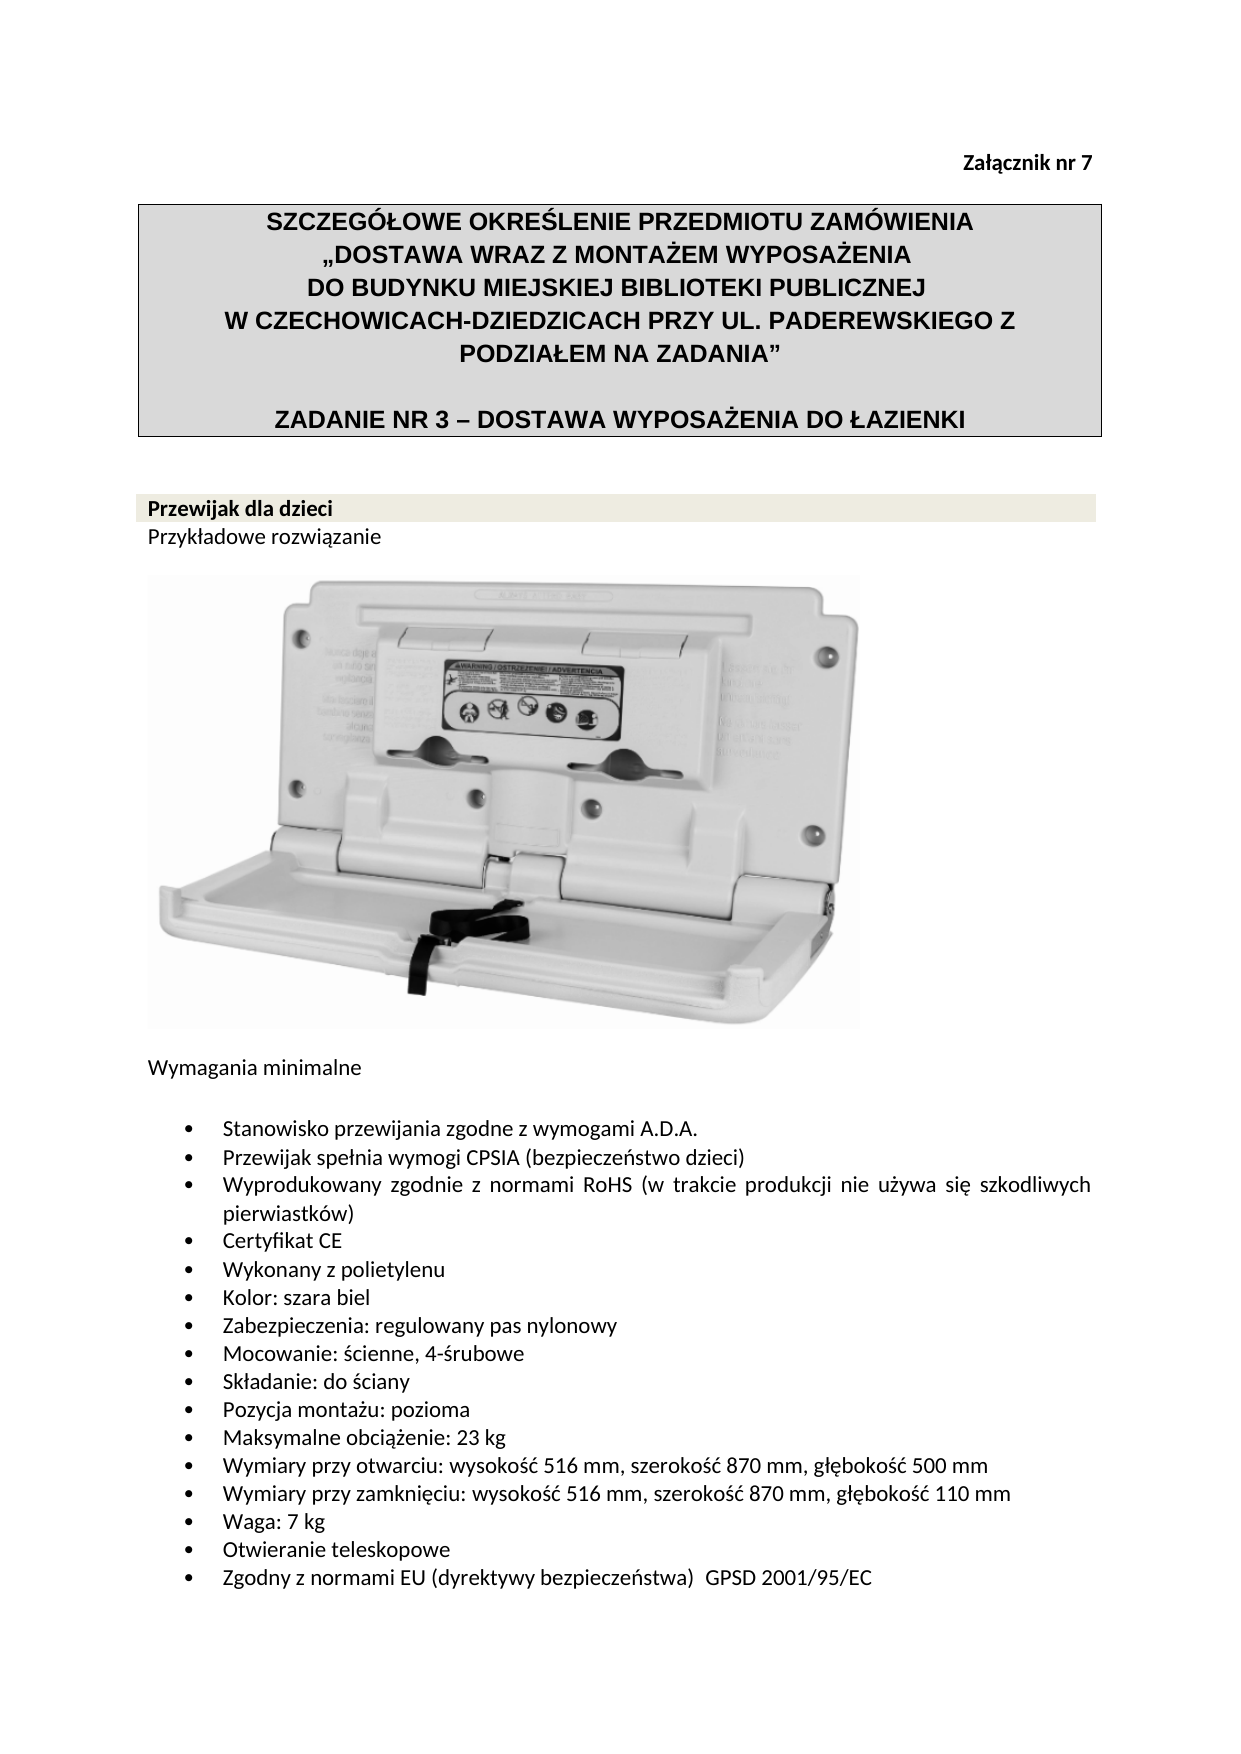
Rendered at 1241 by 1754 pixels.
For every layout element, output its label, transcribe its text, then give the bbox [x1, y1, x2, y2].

list Maksymalne obciążenie: 23 kg [185, 1423, 1093, 1451]
list Stanowisko przewijania zgodne z wymogami A.D.A. [185, 1114, 1093, 1143]
list Pozycja montażu: pozioma [185, 1395, 1093, 1423]
text „DOSTAWA WRAZ Z MONTAŻEM WYPOSAŻENIA DO BUDYNKU MIEJSKIEJ BIBLIOTEKI PUBLICZNEJ W CZECHOWICACH-DZIEDZICACH PRZY UL. PADEREWSKIEGO Z PODZIAŁEM NA ZADANIA” [139, 237, 1101, 368]
list Waga: 7 kg [185, 1507, 1093, 1535]
list Zgodny z normami EU (dyrektywy bezpieczeństwa) GPSD 2001/95/EC [185, 1563, 1093, 1591]
text ZADANIE NR 3 – DOSTAWA WYPOSAŻENIA DO ŁAZIENKI [139, 402, 1101, 436]
text Wymagania minimalne [148, 1053, 1093, 1081]
table_header Przewijak dla dzieci [136, 494, 1096, 522]
list Wykonany z polietylenu [185, 1255, 1093, 1283]
list Wymiary przy otwarciu: wysokość 516 mm, szerokość 870 mm, głębokość 500 mm [185, 1451, 1093, 1479]
text Załącznik nr 7 [148, 148, 1093, 176]
text Przykładowe rozwiązanie [148, 522, 1093, 550]
list Zabezpieczenia: regulowany pas nylonowy [185, 1311, 1093, 1339]
list Kolor: szara biel [185, 1283, 1093, 1311]
list Mocowanie: ścienne, 4-śrubowe [185, 1339, 1093, 1367]
list Przewijak spełnia wymogi CPSIA (bezpieczeństwo dzieci) [185, 1143, 1093, 1171]
list Otwieranie teleskopowe [185, 1535, 1093, 1563]
text SZCZEGÓŁOWE OKREŚLENIE PRZEDMIOTU ZAMÓWIENIA [139, 205, 1101, 236]
list Wyprodukowany zgodnie z normami RoHS (w trakcie produkcji nie używa się szkodliwych pierwiastków) [185, 1171, 1093, 1227]
list Wymiary przy zamknięciu: wysokość 516 mm, szerokość 870 mm, głębokość 110 mm [185, 1479, 1093, 1507]
list Certyfikat CE [185, 1227, 1093, 1255]
list Składanie: do ściany [185, 1367, 1093, 1395]
